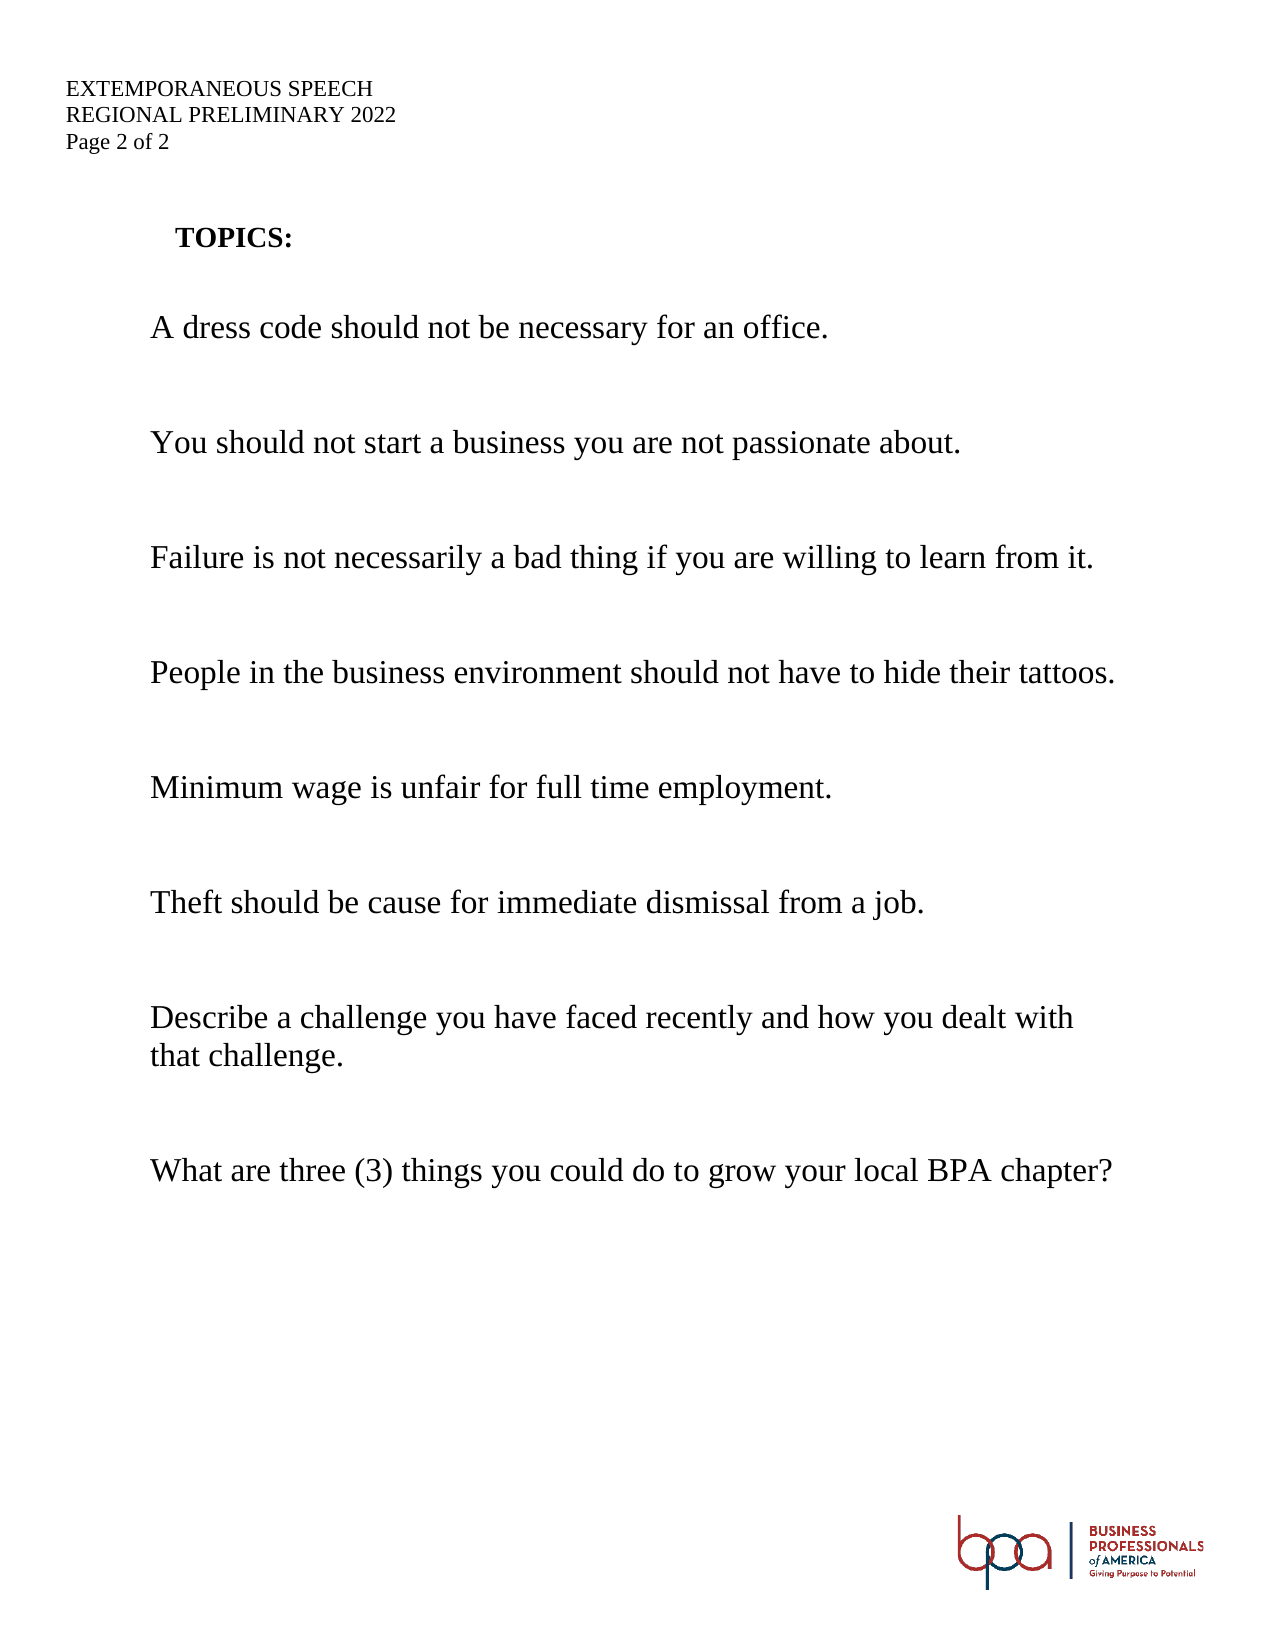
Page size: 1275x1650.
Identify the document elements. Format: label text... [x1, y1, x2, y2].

text You should not start a business you are not passionate about. [150, 422, 1125, 460]
picture [957, 1515, 1204, 1590]
text TOPICS: [175, 221, 1125, 254]
text People in the business environment should not have to hide their tattoos. [150, 652, 1125, 690]
text Minimum wage is unfair for full time employment. [150, 767, 1125, 805]
text Failure is not necessarily a bad thing if you are willing to learn from it. [150, 537, 1125, 575]
text Theft should be cause for immediate dismissal from a job. [150, 882, 1125, 920]
text Describe a challenge you have faced recently and how you dealt with that challenge. [150, 997, 1125, 1073]
text What are three (3) things you could do to grow your local BPA chapter? [150, 1150, 1125, 1188]
text A dress code should not be necessary for an office. [150, 307, 1125, 345]
